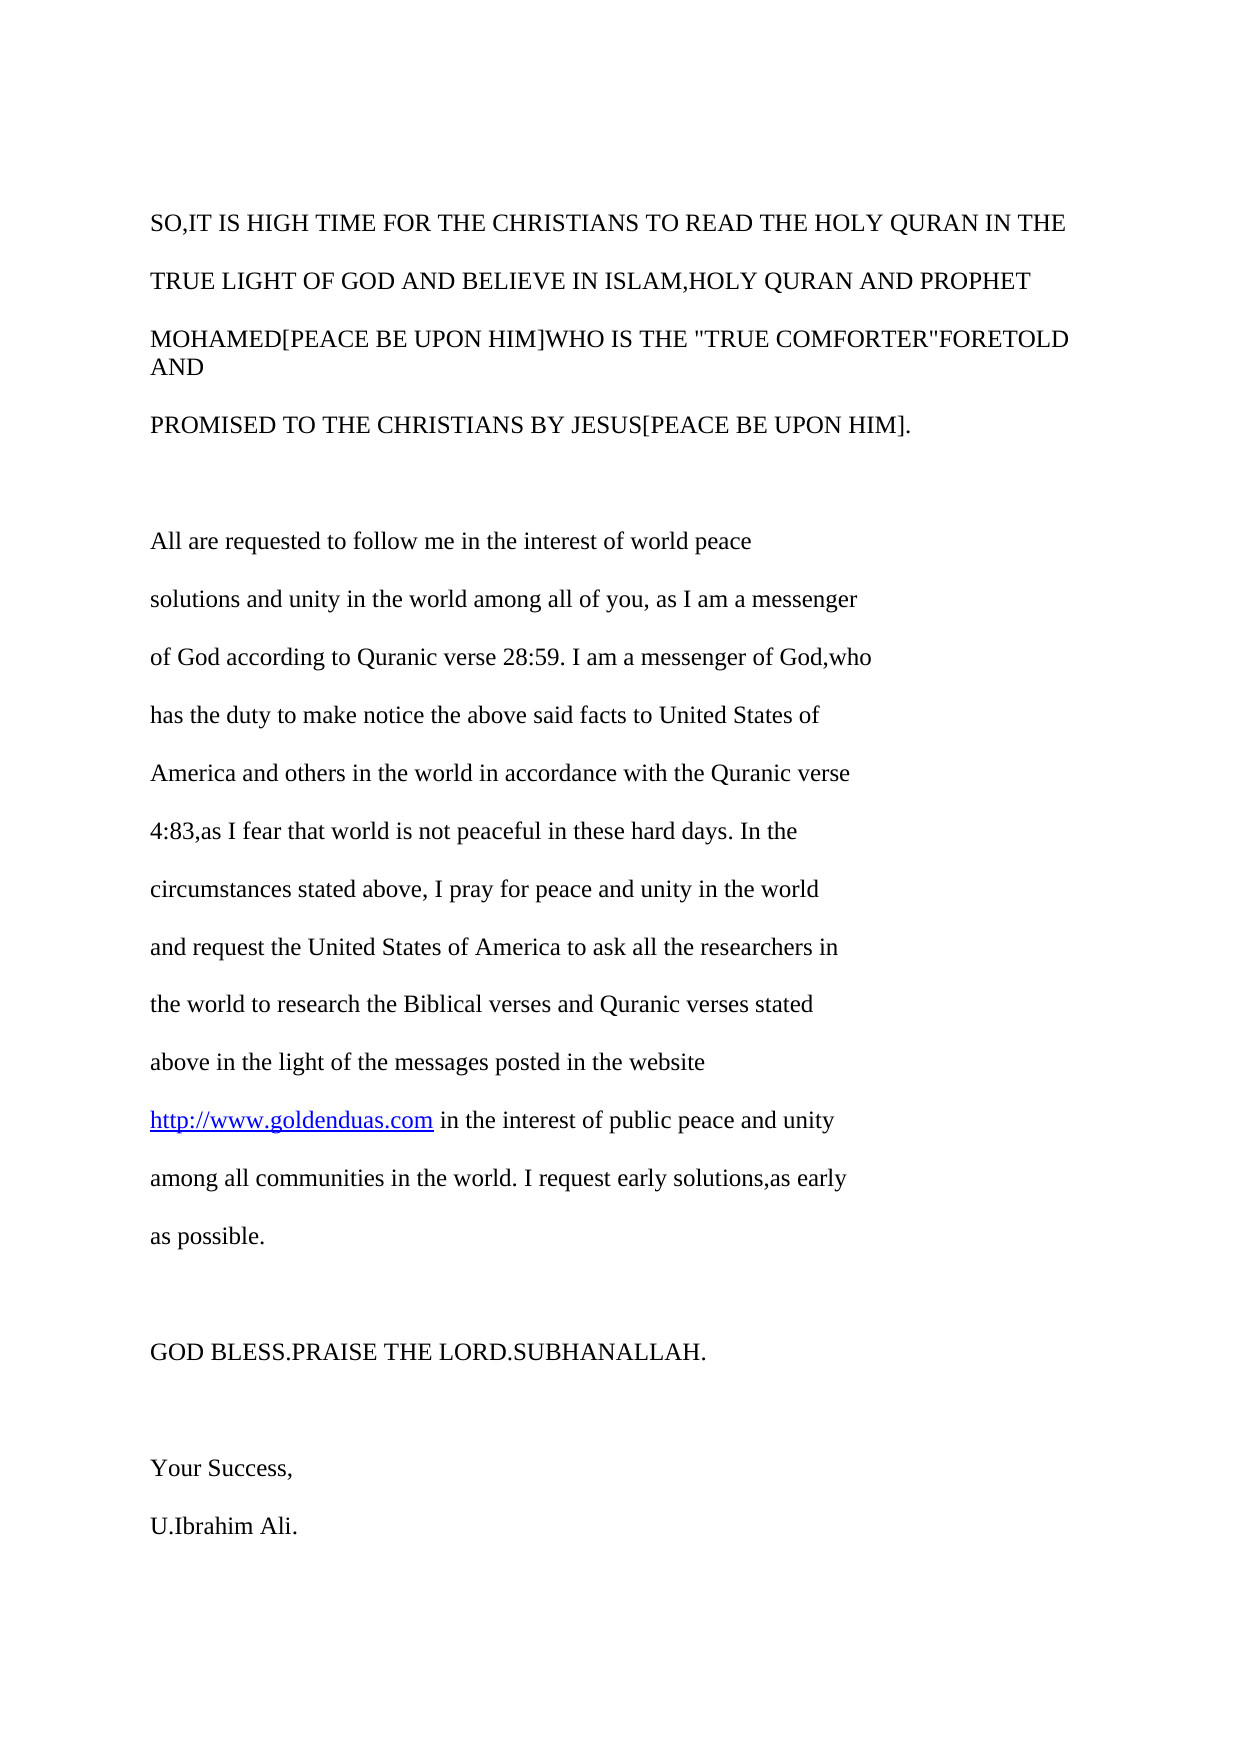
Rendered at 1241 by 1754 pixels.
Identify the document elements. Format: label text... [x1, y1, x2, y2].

text http://www.goldenduas.com in the interest of public peace and unity [150, 1105, 1090, 1134]
text America and others in the world in accordance with the Quranic verse [150, 758, 1090, 787]
text Your Success, [150, 1453, 1090, 1482]
text the world to research the Biblical verses and Quranic verses stated [150, 989, 1090, 1018]
text PROMISED TO THE CHRISTIANS BY JESUS[PEACE BE UPON HIM]. [150, 410, 1090, 439]
text 4:83,as I fear that world is not peaceful in these hard days. In the [150, 816, 1090, 844]
text circumstances stated above, I pray for peace and unity in the world [150, 874, 1090, 902]
text GOD BLESS.PRAISE THE LORD.SUBHANALLAH. [150, 1337, 1090, 1366]
text All are requested to follow me in the interest of world peace [150, 526, 1090, 555]
text solutions and unity in the world among all of you, as I am a messenger [150, 584, 1090, 613]
text above in the light of the messages posted in the website [150, 1047, 1090, 1076]
text TRUE LIGHT OF GOD AND BELIEVE IN ISLAM,HOLY QURAN AND PROPHET [150, 266, 1090, 294]
text SO,IT IS HIGH TIME FOR THE CHRISTIANS TO READ THE HOLY QURAN IN THE [150, 208, 1090, 237]
text and request the United States of America to ask all the researchers in [150, 932, 1090, 960]
text has the duty to make notice the above said facts to United States of [150, 700, 1090, 729]
text U.Ibrahim Ali. [150, 1511, 1090, 1539]
text MOHAMED[PEACE BE UPON HIM]WHO IS THE "TRUE COMFORTER"FORETOLD AND [150, 324, 1090, 381]
text among all communities in the world. I request early solutions,as early [150, 1163, 1090, 1192]
text of God according to Quranic verse 28:59. I am a messenger of God,who [150, 642, 1090, 671]
text as possible. [150, 1221, 1090, 1250]
